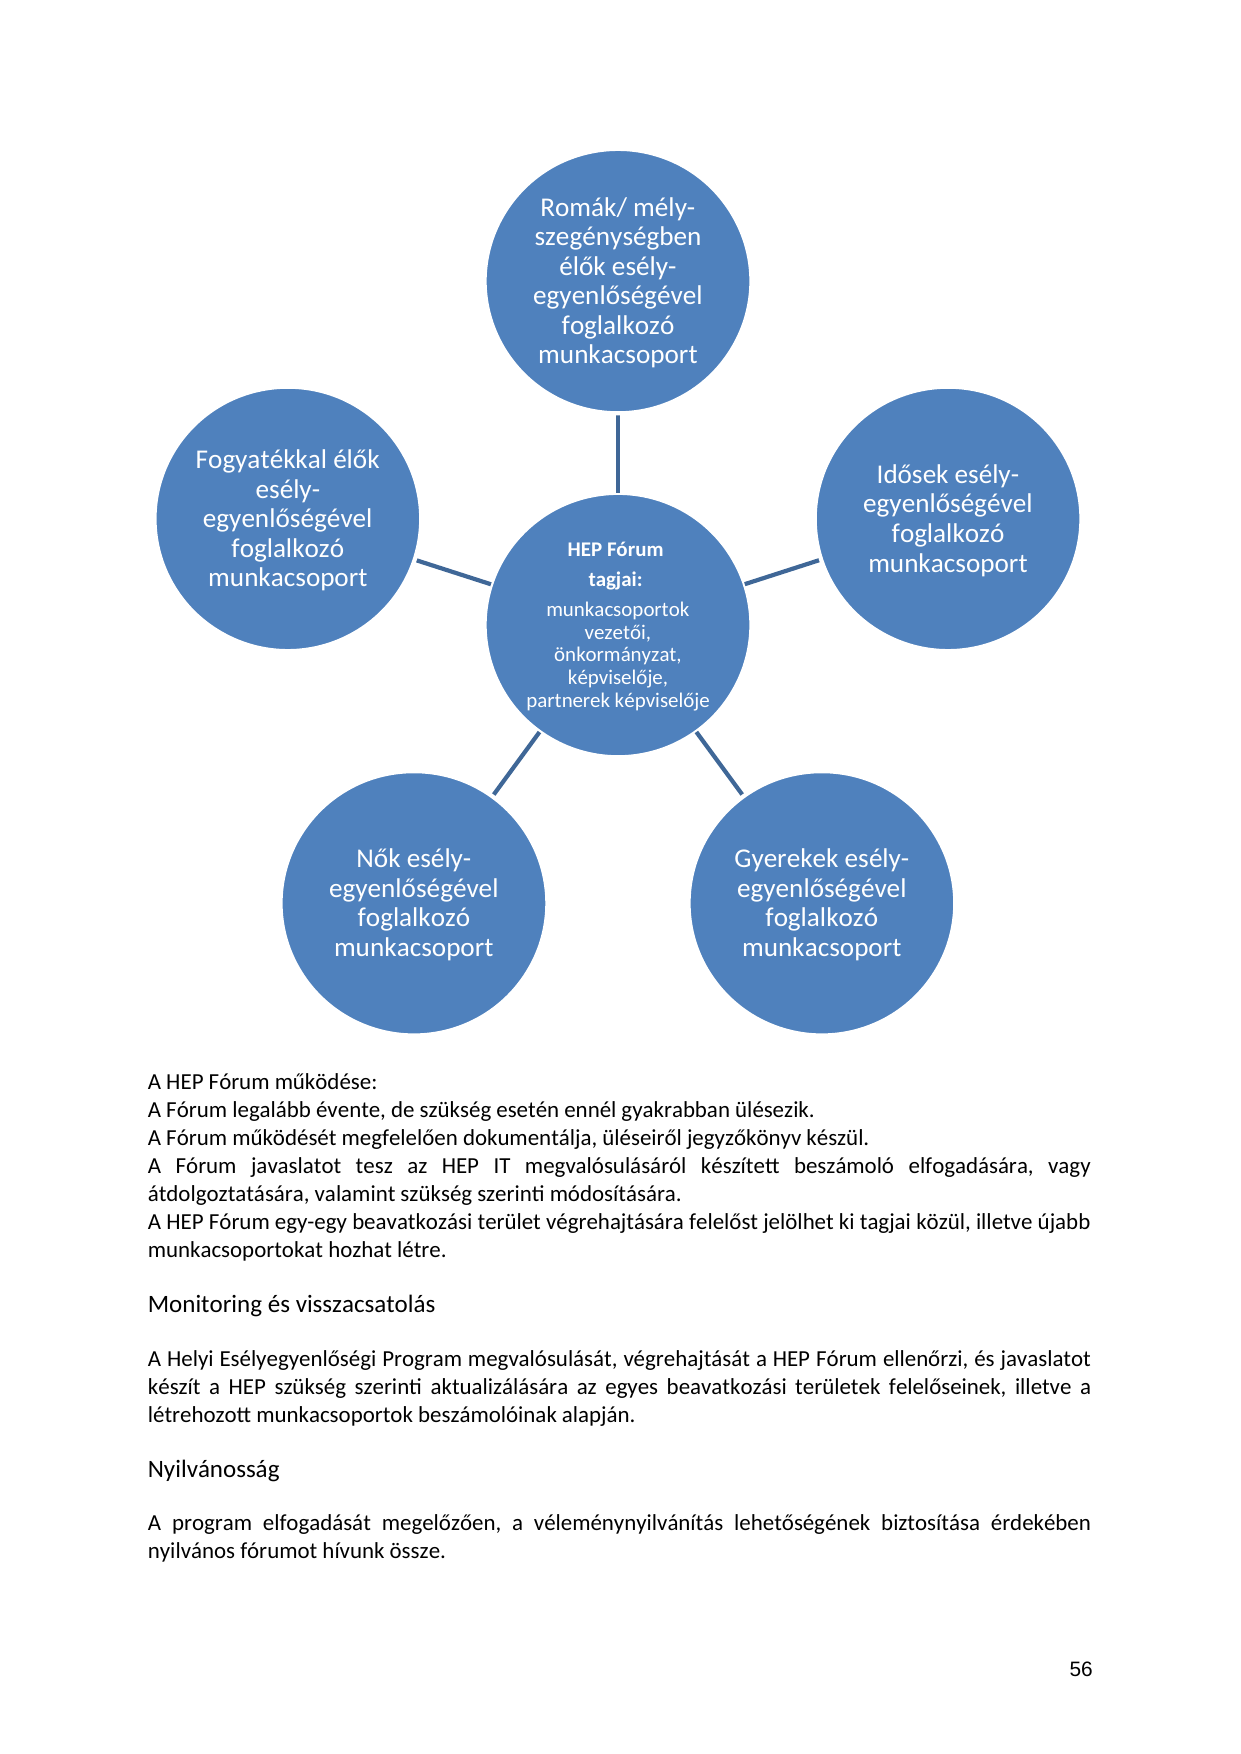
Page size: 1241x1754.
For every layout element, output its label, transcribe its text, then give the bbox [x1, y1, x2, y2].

text A HEP Fórum egy-egy beavatkozási terület végrehajtására felelőst jelölhet ki tagjai közül, illetve újabb munkacsoportokat hozhat létre. [148, 1207, 1093, 1263]
subtitle Nyilvánosság [148, 1453, 1093, 1483]
text A program elfogadását megelőzően, a véleménynyilvánítás lehetőségének biztosítása érdekében nyilvános fórumot hívunk össze. [148, 1508, 1093, 1564]
text A Fórum működését megfelelően dokumentálja, üléseiről jegyzőkönyv készül. [148, 1123, 1093, 1151]
text A Fórum javaslatot tesz az HEP IT megvalósulásáról készített beszámoló elfogadására, vagy átdolgoztatására, valamint szükség szerinti módosítására. [148, 1151, 1093, 1207]
subtitle Monitoring és visszacsatolás [148, 1288, 1093, 1319]
text A HEP Fórum működése: [148, 1067, 1093, 1095]
text A Fórum legalább évente, de szükség esetén ennél gyakrabban ülésezik. [148, 1095, 1093, 1123]
text A Helyi Esélyegyenlőségi Program megvalósulását, végrehajtását a HEP Fórum ellenőrzi, és javaslatot készít a HEP szükség szerinti aktualizálására az egyes beavatkozási területek felelőseinek, illetve a létrehozott munkacsoportok beszámolóinak alapján. [148, 1344, 1093, 1428]
